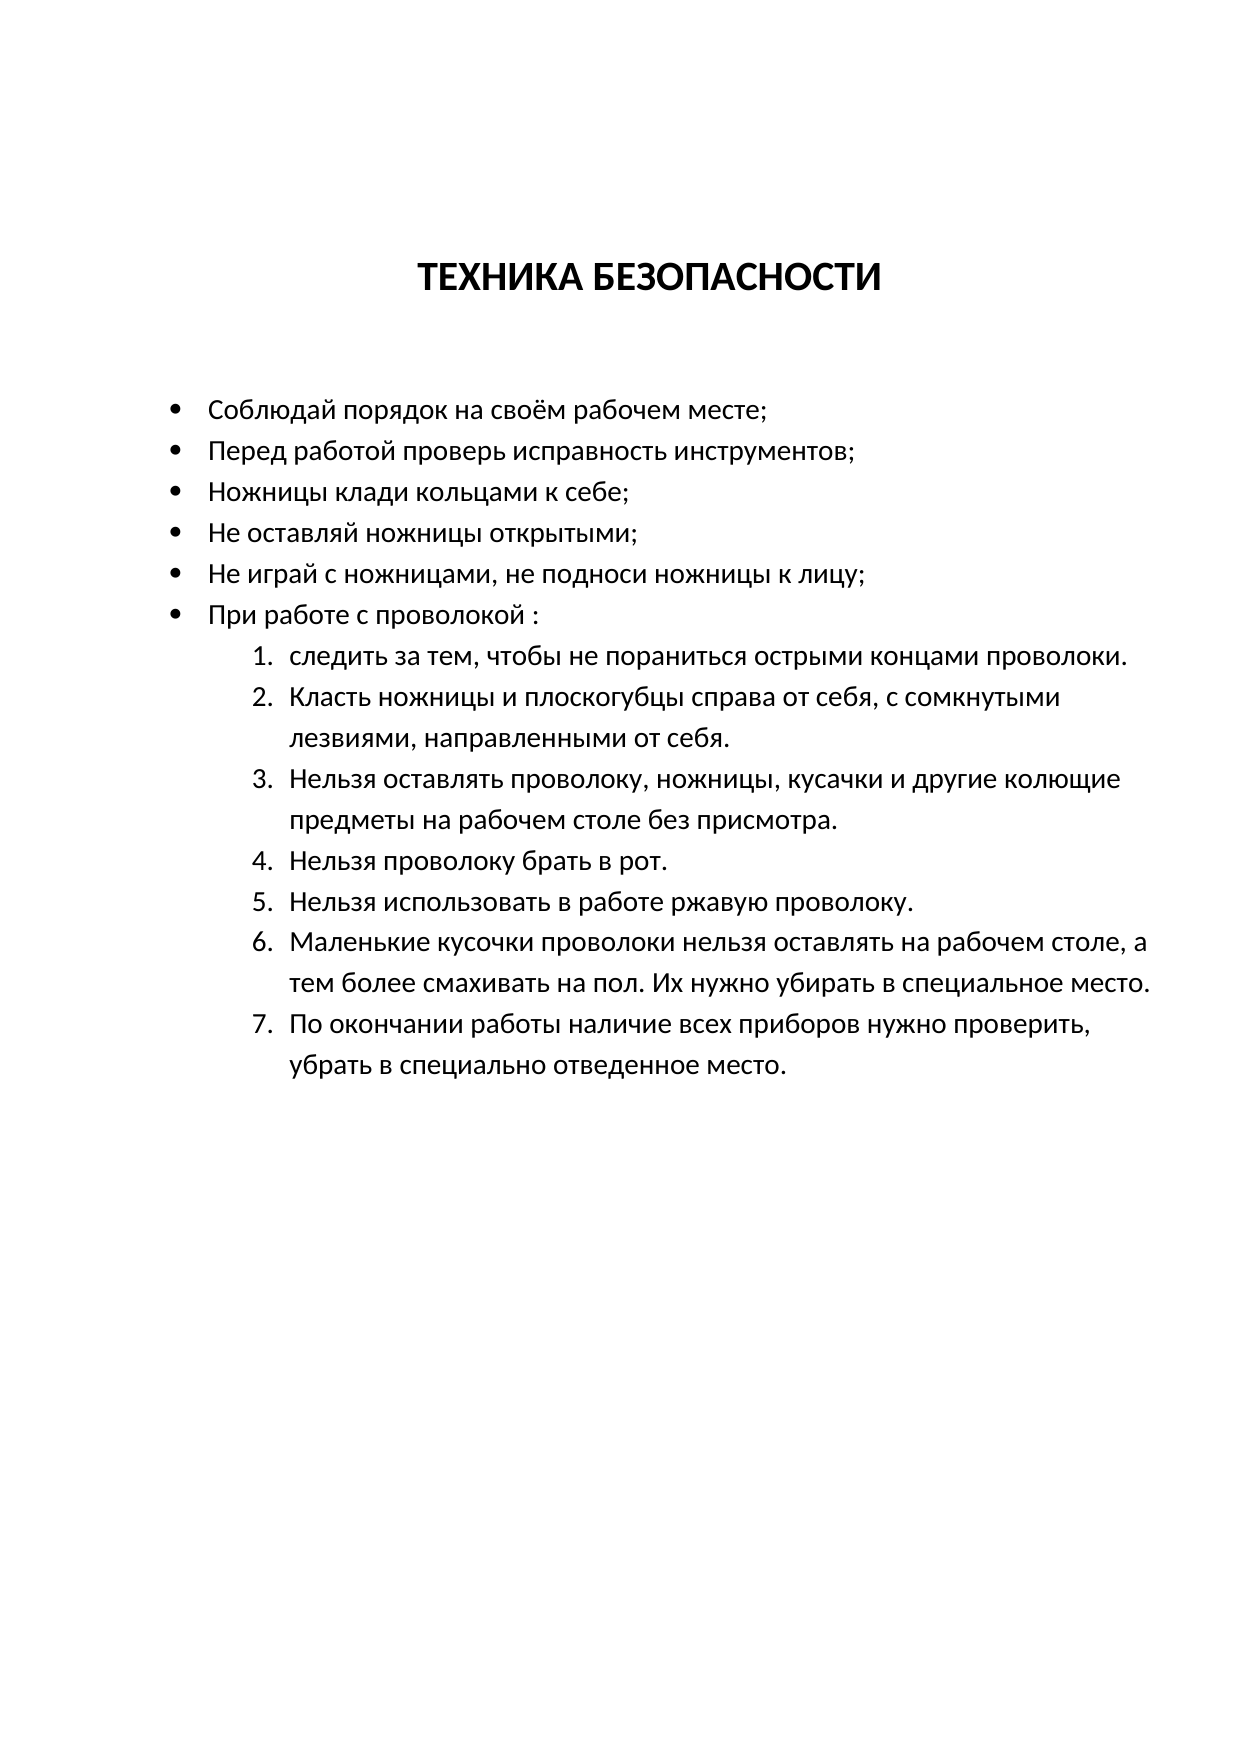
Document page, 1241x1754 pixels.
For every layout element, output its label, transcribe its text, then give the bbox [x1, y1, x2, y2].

list По окончании работы наличие всех приборов нужно проверить, убрать в специально отведенное место. [252, 1005, 1152, 1082]
list Перед работой проверь исправность инструментов; [170, 432, 1152, 468]
list Нельзя оставлять проволоку, ножницы, кусачки и другие колющие предметы на рабочем столе без присмотра. [252, 760, 1152, 836]
list следить за тем, чтобы не пораниться острыми концами проволоки. [252, 637, 1152, 673]
text ТЕХНИКА БЕЗОПАСНОСТИ [103, 250, 1152, 301]
list Не играй с ножницами, не подноси ножницы к лицу; [170, 555, 1152, 591]
list Нельзя проволоку брать в рот. [252, 842, 1152, 877]
list Ножницы клади кольцами к себе; [170, 473, 1152, 509]
list Не оставляй ножницы открытыми; [170, 514, 1152, 550]
list Класть ножницы и плоскогубцы справа от себя, с сомкнутыми лезвиями, направленными от себя. [252, 678, 1152, 754]
list Соблюдай порядок на своём рабочем месте; [170, 391, 1152, 427]
list При работе с проволокой : [170, 596, 1152, 632]
list Нельзя использовать в работе ржавую проволоку. [252, 883, 1152, 918]
list Маленькие кусочки проволоки нельзя оставлять на рабочем столе, а тем более смахивать на пол. Их нужно убирать в специальное место. [252, 923, 1152, 1000]
